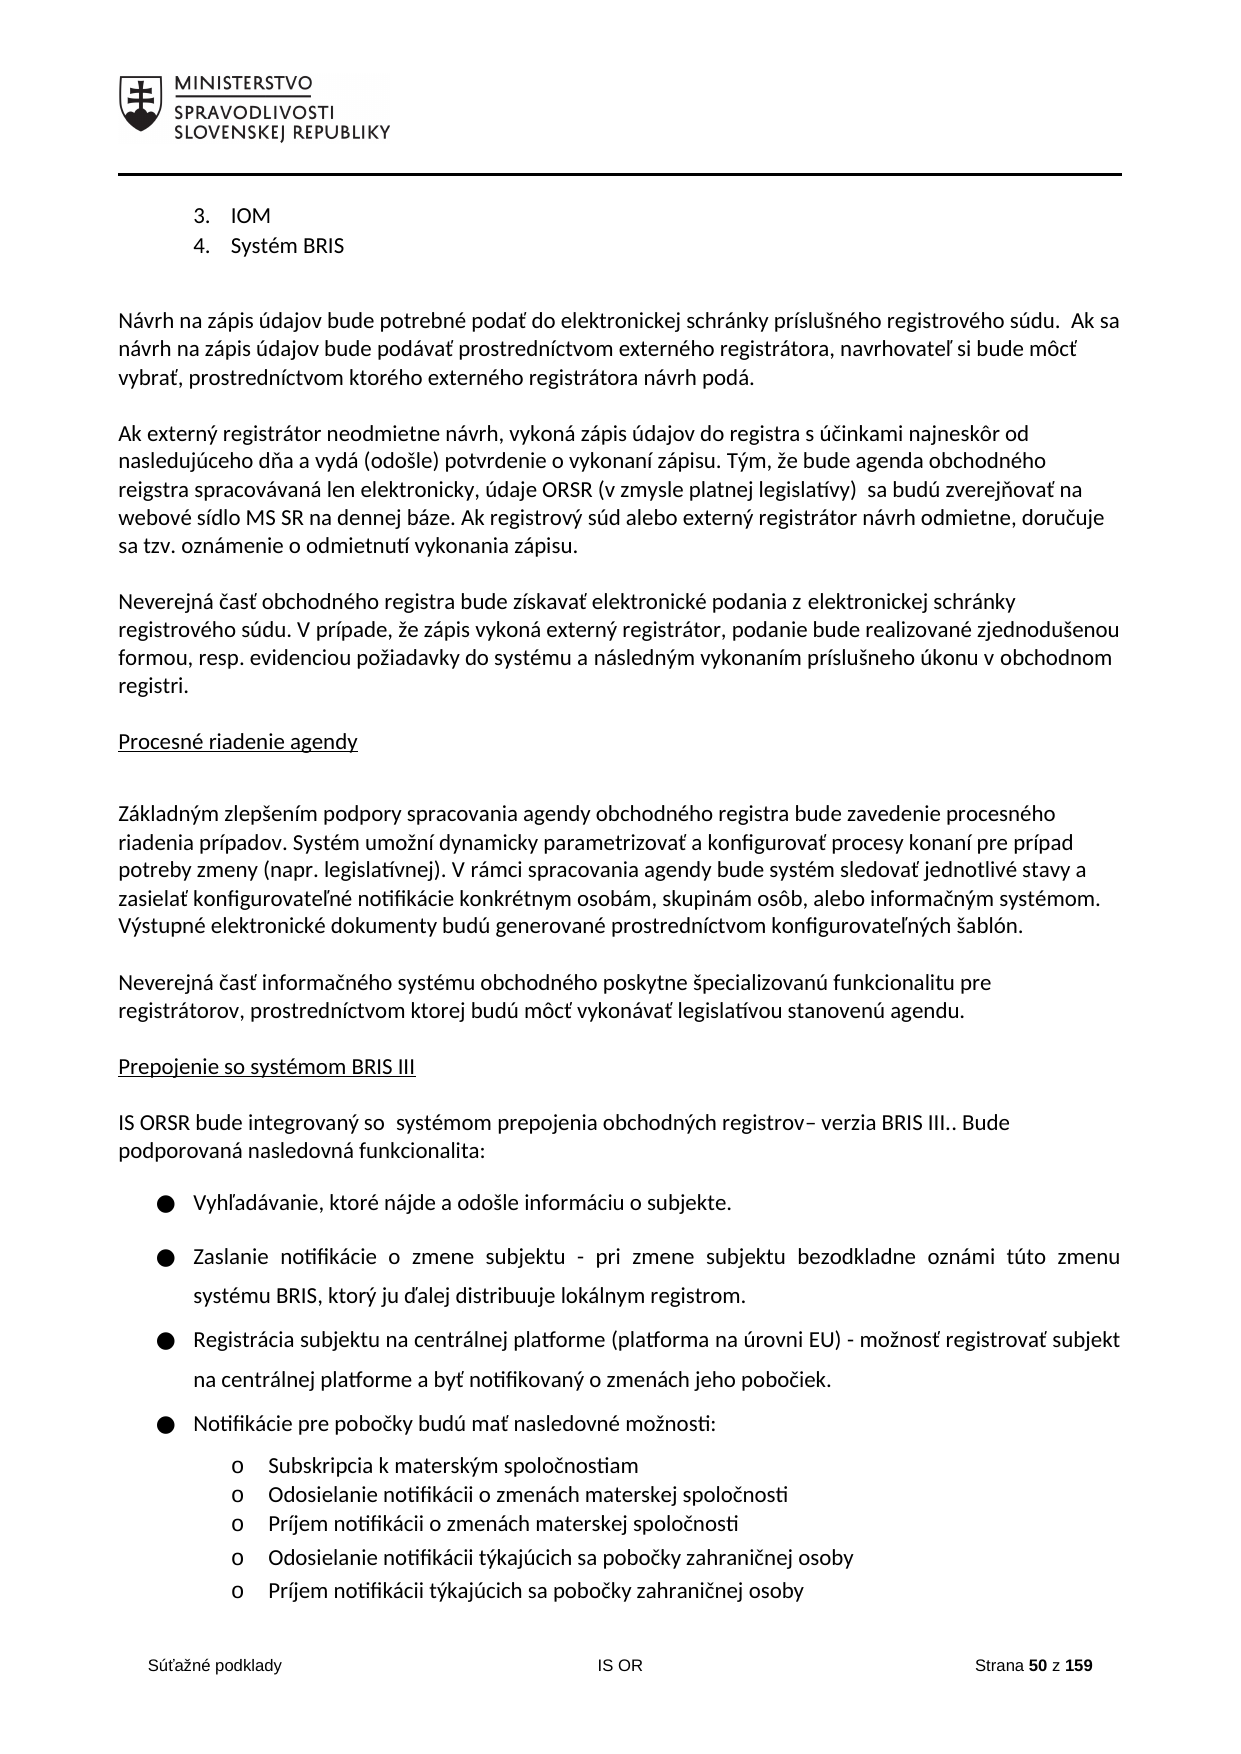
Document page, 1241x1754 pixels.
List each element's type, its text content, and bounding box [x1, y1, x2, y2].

text Výstupné elektronické dokumenty budú generované prostredníctvom konfigurovateľných šablón. [118, 912, 1122, 940]
text Procesné riadenie agendy [118, 727, 1122, 755]
list Subskripcia k materským spoločnostiam [231, 1451, 1122, 1480]
list Príjem notifikácii o zmenách materskej spoločnosti [231, 1509, 1122, 1538]
list IOM [193, 201, 1122, 229]
list Odosielanie notifikácii o zmenách materskej spoločnosti [231, 1480, 1122, 1509]
picture [118, 73, 390, 144]
list Notifikácie pre pobočky budú mať nasledovné možnosti: [156, 1397, 1122, 1444]
text Neverejná časť informačného systému obchodného poskytne špecializovanú funkcionalitu pre registrátorov, prostredníctvom ktorej budú môcť vykonávať legislatívou stanovenú agendu. [118, 968, 1122, 1024]
text IS ORSR bude integrovaný so systémom prepojenia obchodných registrov– verzia BRIS III.. Bude podporovaná nasledovná funkcionalita: [118, 1108, 1122, 1164]
text Základným zlepšením podpory spracovania agendy obchodného registra bude zavedenie procesného riadenia prípadov. Systém umožní dynamicky parametrizovať a konfigurovať procesy konaní pre prípad potreby zmeny (napr. legislatívnej). V rámci spracovania agendy bude systém sledovať jednotlivé stavy a zasielať konfigurovateľné notifikácie konkrétnym osobám, skupinám osôb, alebo informačným systémom. [118, 799, 1122, 912]
list Zaslanie notifikácie o zmene subjektu - pri zmene subjektu bezodkladne oznámi túto zmenu systému BRIS, ktorý ju ďalej distribuuje lokálnym registrom. [156, 1230, 1122, 1309]
text Neverejná časť obchodného registra bude získavať elektronické podania z elektronickej schránky registrového súdu. V prípade, že zápis vykoná externý registrátor, podanie bude realizované zjednodušenou formou, resp. evidenciou požiadavky do systému a následným vykonaním príslušneho úkonu v obchodnom registri. [118, 587, 1122, 699]
text Prepojenie so systémom BRIS III [118, 1052, 1122, 1080]
list Príjem notifikácii týkajúcich sa pobočky zahraničnej osoby [231, 1576, 1122, 1606]
list Systém BRIS [193, 232, 1122, 260]
text Ak externý registrátor neodmietne návrh, vykoná zápis údajov do registra s účinkami najneskôr od nasledujúceho dňa a vydá (odošle) potvrdenie o vykonaní zápisu. Tým, že bude agenda obchodného reigstra spracovávaná len elektronicky, údaje ORSR (v zmysle platnej legislatívy) sa budú zverejňovať na webové sídlo MS SR na dennej báze. Ak registrový súd alebo externý registrátor návrh odmietne, doručuje sa tzv. oznámenie o odmietnutí vykonania zápisu. [118, 419, 1122, 559]
text Návrh na zápis údajov bude potrebné podať do elektronickej schránky príslušného registrového súdu. Ak sa návrh na zápis údajov bude podávať prostredníctvom externého registrátora, navrhovateľ si bude môcť vybrať, prostredníctvom ktorého externého registrátora návrh podá. [118, 307, 1122, 391]
list Registrácia subjektu na centrálnej platforme (platforma na úrovni EU) - možnosť registrovať subjekt na centrálnej platforme a byť notifikovaný o zmenách jeho pobočiek. [156, 1314, 1122, 1393]
list Odosielanie notifikácii týkajúcich sa pobočky zahraničnej osoby [231, 1543, 1122, 1572]
list Vyhľadávanie, ktoré nájde a odošle informáciu o subjekte. [156, 1176, 1122, 1223]
